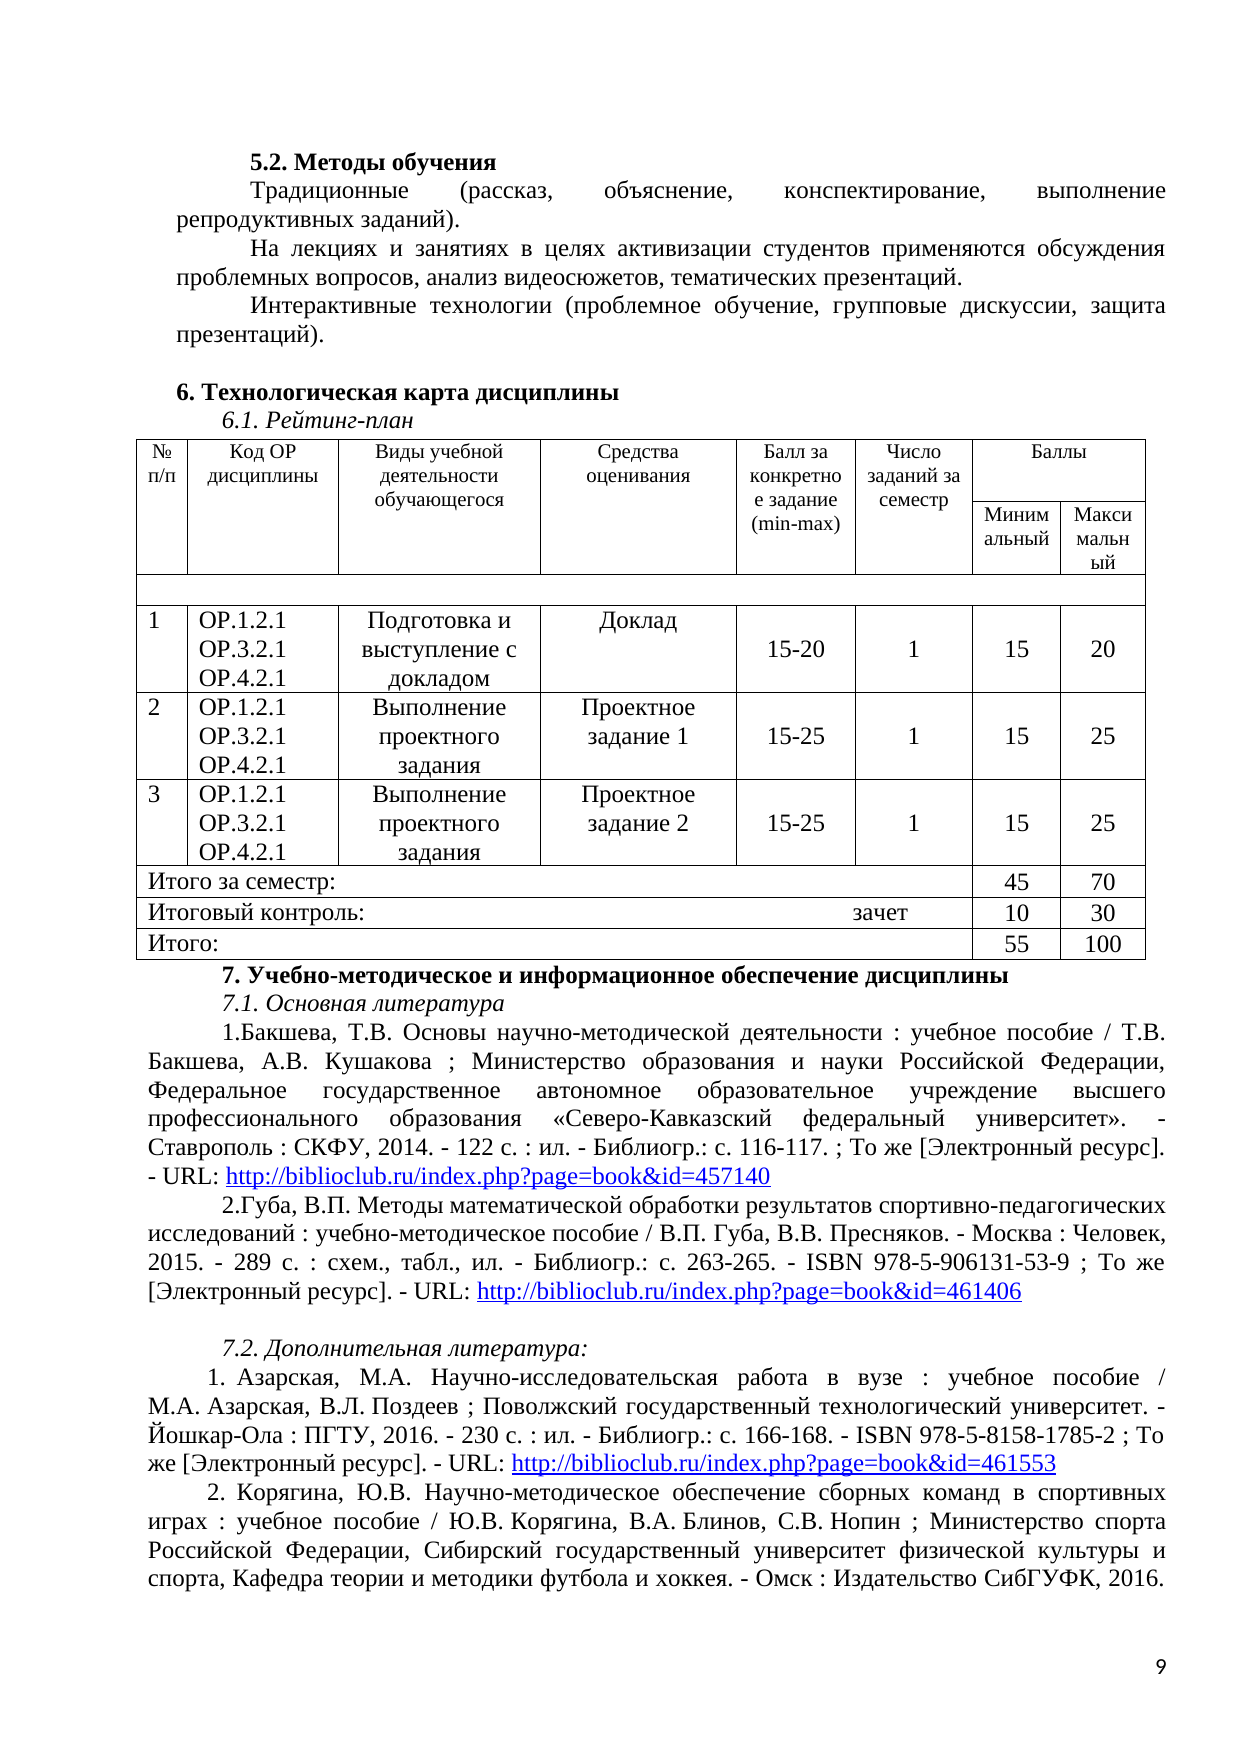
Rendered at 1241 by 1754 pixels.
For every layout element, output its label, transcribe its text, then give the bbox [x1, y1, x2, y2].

table_cell Итого: [137, 929, 972, 959]
list Бакшева, Т.В. Основы научно-методической деятельности : учебное пособие / Т.В. Бакшева, А.В. Кушакова ; Министерство образования и науки Российской Федерации, Федеральное государственное автономное образовательное учреждение высшего профессионального образования «Северо-Кавказский федеральный университет». - Ставрополь : СКФУ, 2014. - 122 с. : ил. - Библиогр.: с. 116-117. ; То же [Электронный ресурс]. - URL: http://biblioclub.ru/index.php?page=book&id=457140 [148, 1017, 1167, 1190]
text Интерактивные технологии (проблемное обучение, групповые дискуссии, защита презентаций). [176, 291, 1167, 348]
table_cell 3 [137, 780, 187, 865]
table_cell 20 [1061, 606, 1145, 692]
table_cell Выполнение проектного задания [339, 780, 540, 865]
table_cell 30 [1061, 898, 1145, 928]
table_cell ОР.1.2.1 ОР.3.2.1 ОР.4.2.1 [188, 606, 338, 692]
table_cell 55 [973, 929, 1060, 959]
table_cell Проектное задание 2 [541, 780, 736, 865]
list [148, 1477, 1167, 1592]
table_cell ОР.1.2.1 ОР.3.2.1 ОР.4.2.1 [188, 780, 338, 865]
list Губа, В.П. Методы математической обработки результатов спортивно-педагогических исследований : учебно-методическое пособие / В.П. Губа, В.В. Пресняков. - Москва : Человек, 2015. - 289 с. : схем., табл., ил. - Библиогр.: с. 263-265. - ISBN 978-5-906131-53-9 ; То же [Электронный ресурс]. - URL: http://biblioclub.ru/index.php?page=book&id=461406 [148, 1190, 1167, 1305]
table_cell 70 [1061, 866, 1145, 897]
table_cell 1 [856, 780, 972, 865]
text 7. Учебно-методическое и информационное обеспечение дисциплины [148, 960, 1167, 988]
table_cell 15-25 [737, 693, 855, 779]
text На лекциях и занятиях в целях активизации студентов применяются обсуждения проблемных вопросов, анализ видеосюжетов, тематических презентаций. [176, 233, 1167, 291]
table_cell 15-25 [737, 780, 855, 865]
table_cell Минимальный [973, 502, 1060, 574]
table_cell Максимальный [1061, 502, 1145, 574]
table_cell Проектное задание 1 [541, 693, 736, 779]
table_cell 25 [1061, 780, 1145, 865]
table_cell 1 [137, 606, 187, 692]
table_header Код ОР дисциплины [188, 440, 338, 574]
table_cell Выполнение проектного задания [339, 693, 540, 779]
table_cell Итого за семестр: [137, 866, 972, 897]
table_header Баллы [973, 440, 1145, 501]
table_cell Итоговый контроль: зачет [137, 898, 972, 928]
table_cell 1 [856, 693, 972, 779]
text 7.2. Дополнительная литература: [148, 1333, 1167, 1362]
table_cell 15 [973, 780, 1060, 865]
text 5.2. Методы обучения [176, 147, 1167, 176]
text Традиционные (рассказ, объяснение, конспектирование, выполнение репродуктивных заданий). [176, 176, 1167, 233]
table_cell 1 [856, 606, 972, 692]
table_header Средства оценивания [541, 440, 736, 574]
list Азарская, М.А. Научно-исследовательская работа в вузе : учебное пособие / М.А. Азарская, В.Л. Поздеев ; Поволжский государственный технологический университет. - Йошкар-Ола : ПГТУ, 2016. - 230 с. : ил. - Библиогр.: с. 166-168. - ISBN 978-5-8158-1785-2 ; То же [Электронный ресурс]. - URL: http://biblioclub.ru/index.php?page=book&id=461553 [148, 1362, 1167, 1477]
table_header Балл за конкретное задание (min-max) [737, 440, 855, 574]
table_cell 2 [137, 693, 187, 779]
table_cell [137, 575, 1145, 605]
table_header Число заданий за семестр [856, 440, 972, 574]
table_cell 25 [1061, 693, 1145, 779]
table_cell 10 [973, 898, 1060, 928]
table_cell 15 [973, 693, 1060, 779]
table_cell 100 [1061, 929, 1145, 959]
table_header Виды учебной деятельности обучающегося [339, 440, 540, 574]
text 7.1. Основная литература [148, 988, 1167, 1017]
table_cell ОР.1.2.1 ОР.3.2.1 ОР.4.2.1 [188, 693, 338, 779]
table_cell Доклад [541, 606, 736, 692]
table_cell 45 [973, 866, 1060, 897]
table_cell 15 [973, 606, 1060, 692]
text 6. Технологическая карта дисциплины [176, 377, 1167, 406]
table_cell Подготовка и выступление с докладом [339, 606, 540, 692]
table_cell 15-20 [737, 606, 855, 692]
table_header № п/п [137, 440, 187, 574]
text 6.1. Рейтинг-план [148, 406, 1167, 434]
